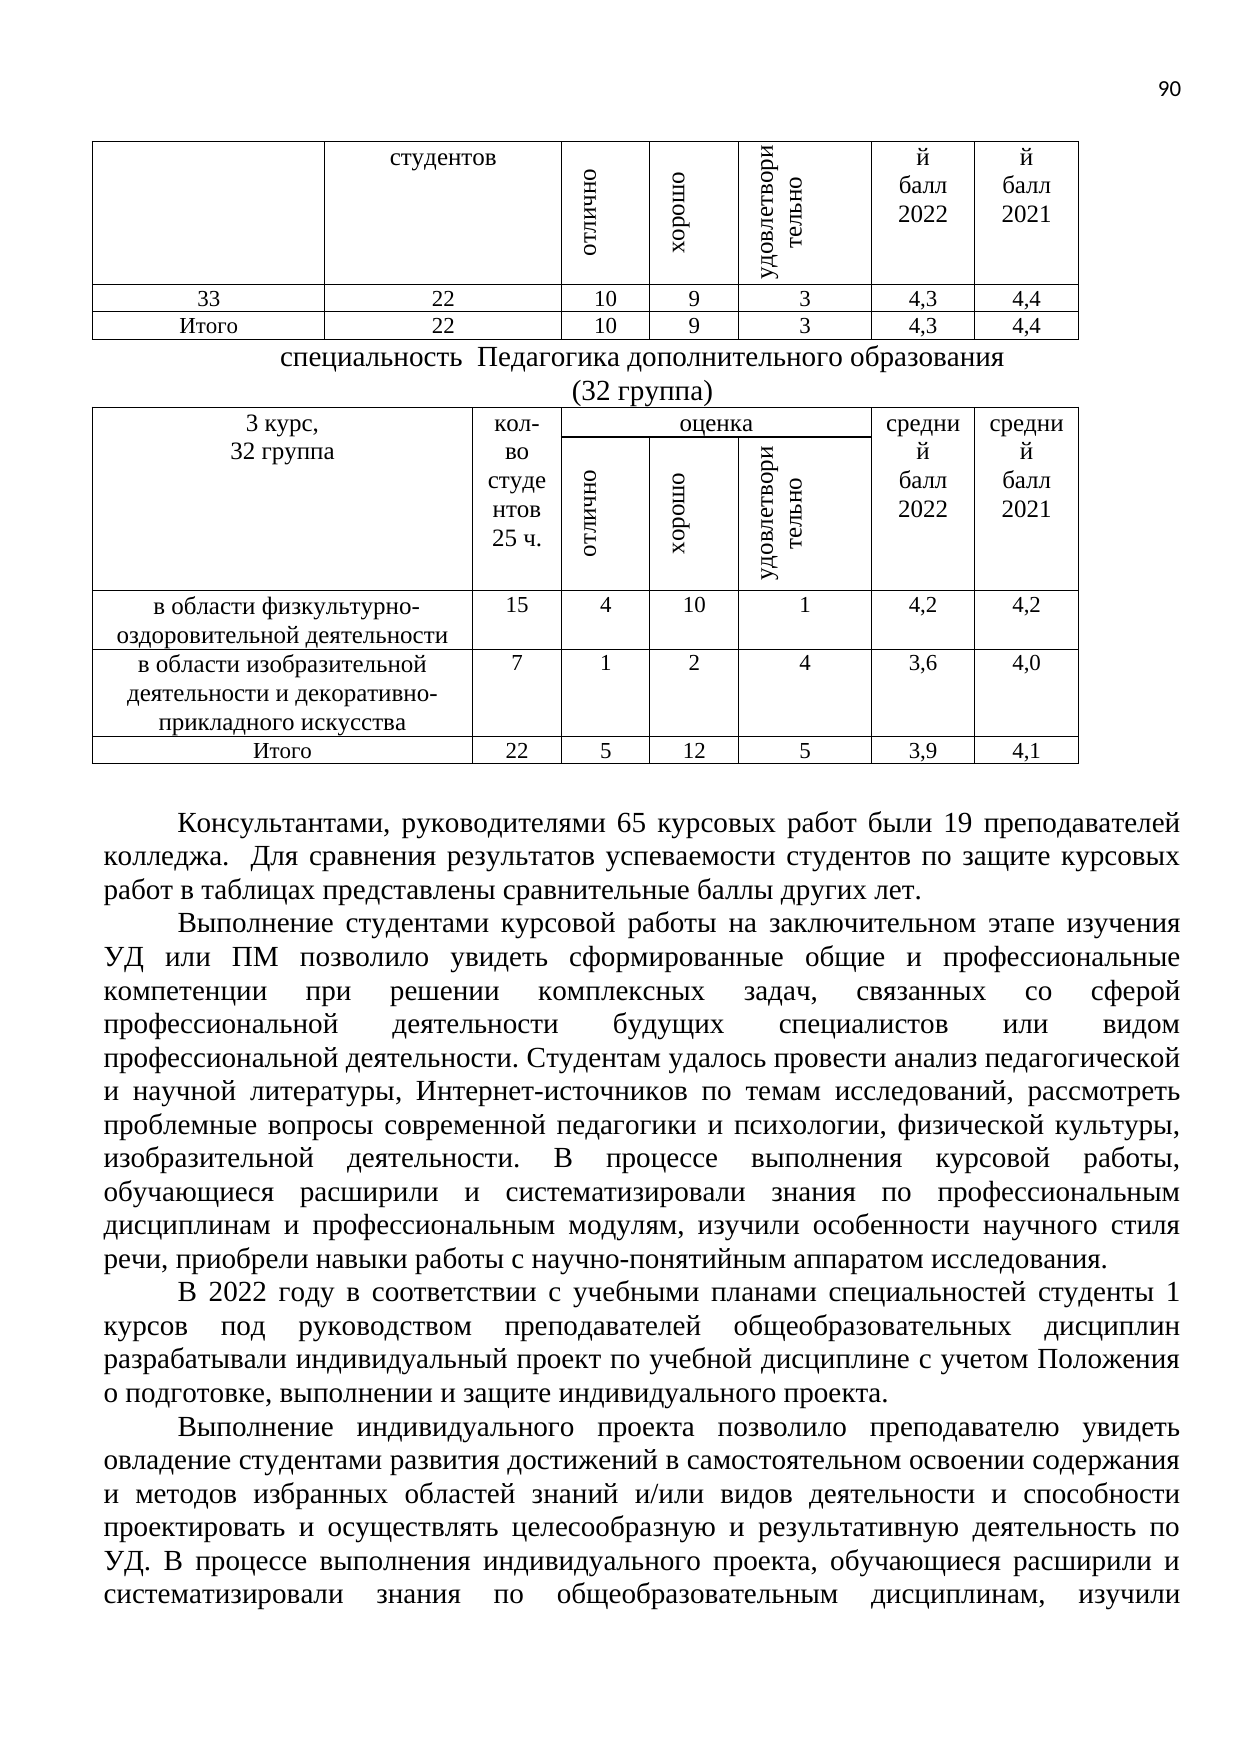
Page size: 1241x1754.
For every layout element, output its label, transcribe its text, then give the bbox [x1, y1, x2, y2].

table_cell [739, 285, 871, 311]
text специальность Педагогика дополнительного образования [103, 339, 1181, 373]
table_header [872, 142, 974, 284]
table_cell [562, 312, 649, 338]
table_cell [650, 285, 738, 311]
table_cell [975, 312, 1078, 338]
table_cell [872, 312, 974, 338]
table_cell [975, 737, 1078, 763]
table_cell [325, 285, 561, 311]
text Выполнение студентами курсовой работы на заключительном этапе изучения УД или ПМ позволило увидеть сформированные общие и профессиональные компетенции при решении комплексных задач, связанных со сферой профессиональной деятельности будущих специалистов или видом профессиональной деятельности. Студентам удалось провести анализ педагогической и научной литературы, Интернет-источников по темам исследований, рассмотреть проблемные вопросы современной педагогики и психологии, физической культуры, изобразительной деятельности. В процессе выполнения курсовой работы, обучающиеся расширили и систематизировали знания по профессиональным дисциплинам и профессиональным модулям, изучили особенности научного стиля речи, приобрели навыки работы с научно-понятийным аппаратом исследования. [103, 906, 1181, 1274]
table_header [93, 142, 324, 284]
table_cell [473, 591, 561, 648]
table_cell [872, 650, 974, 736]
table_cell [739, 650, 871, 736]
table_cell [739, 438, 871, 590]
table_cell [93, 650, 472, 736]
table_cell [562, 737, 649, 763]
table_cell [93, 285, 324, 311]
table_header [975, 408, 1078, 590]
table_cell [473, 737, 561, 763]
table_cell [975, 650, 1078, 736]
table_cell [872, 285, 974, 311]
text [103, 1409, 1181, 1610]
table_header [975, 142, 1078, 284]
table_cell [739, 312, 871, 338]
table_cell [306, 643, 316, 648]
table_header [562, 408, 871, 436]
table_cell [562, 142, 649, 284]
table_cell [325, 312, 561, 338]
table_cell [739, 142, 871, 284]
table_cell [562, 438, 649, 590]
text (32 группа) [103, 373, 1181, 407]
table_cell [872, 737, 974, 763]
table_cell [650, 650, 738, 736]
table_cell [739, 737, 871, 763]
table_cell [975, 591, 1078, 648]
text В 2022 году в соответствии с учебными планами специальностей студенты 1 курсов под руководством преподавателей общеобразовательных дисциплин разрабатывали индивидуальный проект по учебной дисциплине с учетом Положения о подготовке, выполнении и защите индивидуального проекта. [103, 1274, 1181, 1409]
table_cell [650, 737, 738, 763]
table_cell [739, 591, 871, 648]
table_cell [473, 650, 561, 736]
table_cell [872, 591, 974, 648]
text Консультантами, руководителями 65 курсовых работ были 19 преподавателей колледжа. Для сравнения результатов успеваемости студентов по защите курсовых работ в таблицах представлены сравнительные баллы других лет. [103, 805, 1181, 906]
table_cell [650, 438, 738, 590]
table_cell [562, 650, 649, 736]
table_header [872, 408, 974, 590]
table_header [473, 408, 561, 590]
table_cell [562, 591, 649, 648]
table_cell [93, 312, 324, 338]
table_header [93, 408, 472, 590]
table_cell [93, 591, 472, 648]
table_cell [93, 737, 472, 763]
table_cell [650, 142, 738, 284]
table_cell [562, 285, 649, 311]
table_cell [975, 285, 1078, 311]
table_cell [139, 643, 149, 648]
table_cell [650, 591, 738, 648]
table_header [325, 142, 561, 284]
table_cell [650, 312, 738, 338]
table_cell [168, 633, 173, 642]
